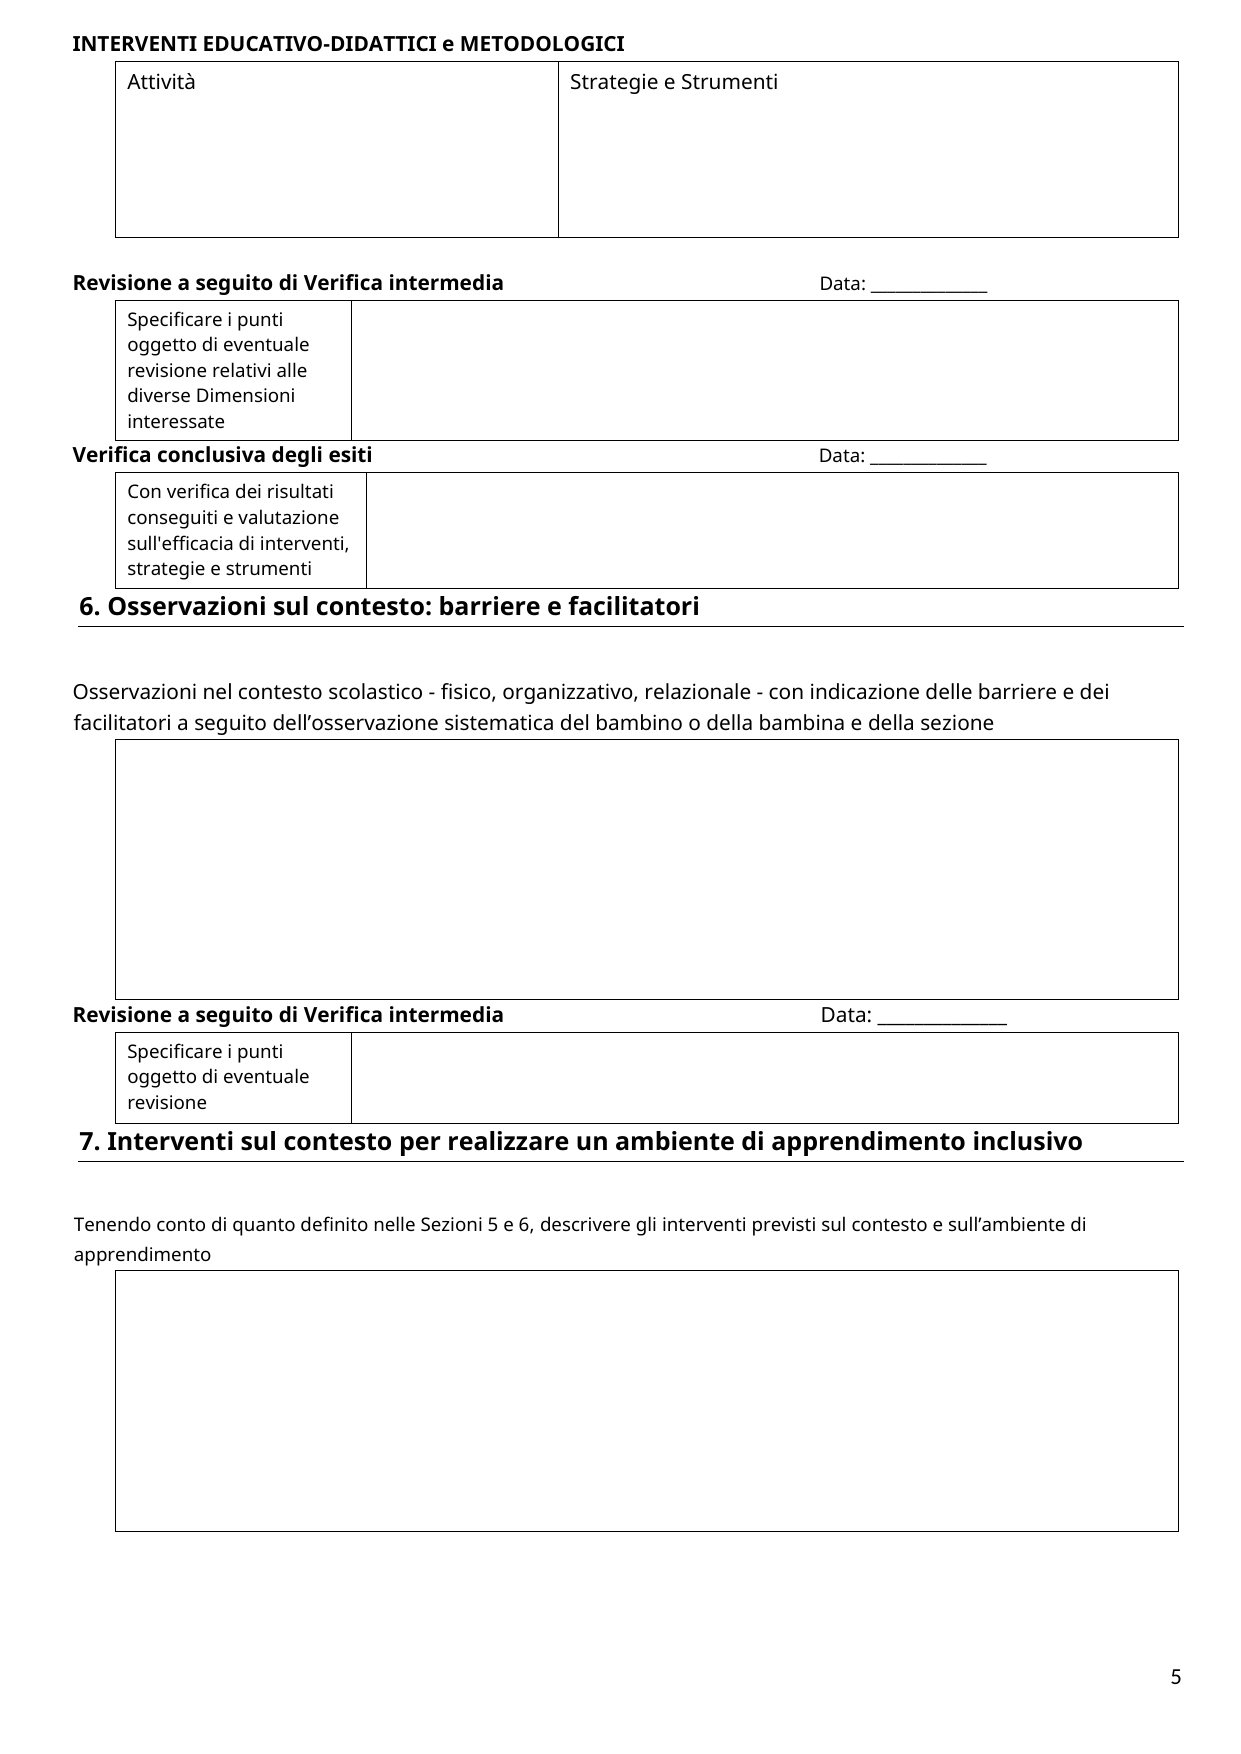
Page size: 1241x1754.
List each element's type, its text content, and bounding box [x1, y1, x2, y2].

table_header Specificare i punti oggetto di eventuale revisione relativi alle diverse Dimensioni interessate [116, 301, 351, 439]
text Tenendo conto di quanto definito nelle Sezioni 5 e 6, descrivere gli interventi previsti sul contesto e sull’ambiente di apprendimento [74, 1212, 1186, 1268]
table_header [116, 740, 1178, 999]
text Osservazioni nel contesto scolastico - fisico, organizzativo, relazionale - con indicazione delle barriere e dei facilitatori a seguito dell’osservazione sistematica del bambino o della bambina e della sezione [72, 677, 1168, 737]
table_header [352, 301, 1178, 439]
table_header Con verifica dei risultati conseguiti e valutazione sull'efficacia di interventi, strategie e strumenti [116, 473, 366, 588]
subtitle 6. Osservazioni sul contesto: barriere e facilitatori [79, 589, 1186, 623]
subtitle INTERVENTI EDUCATIVO-DIDATTICI e METODOLOGICI [72, 29, 1186, 58]
subtitle Revisione a seguito di Verifica intermedia Data: ______________ [72, 268, 1186, 297]
table_header [116, 1271, 1178, 1531]
subtitle Verifica conclusiva degli esiti Data: ______________ [72, 441, 1186, 469]
subtitle 7. Interventi sul contesto per realizzare un ambiente di apprendimento inclusivo [79, 1124, 1186, 1158]
table_header [352, 1033, 1178, 1123]
table_header Specificare i punti oggetto di eventuale revisione [116, 1033, 351, 1123]
table_header Strategie e Strumenti [559, 62, 1178, 237]
subtitle Revisione a seguito di Verifica intermedia Data: ______________ [72, 1000, 1186, 1029]
table_header Attività [116, 62, 558, 237]
table_header [367, 473, 1178, 588]
